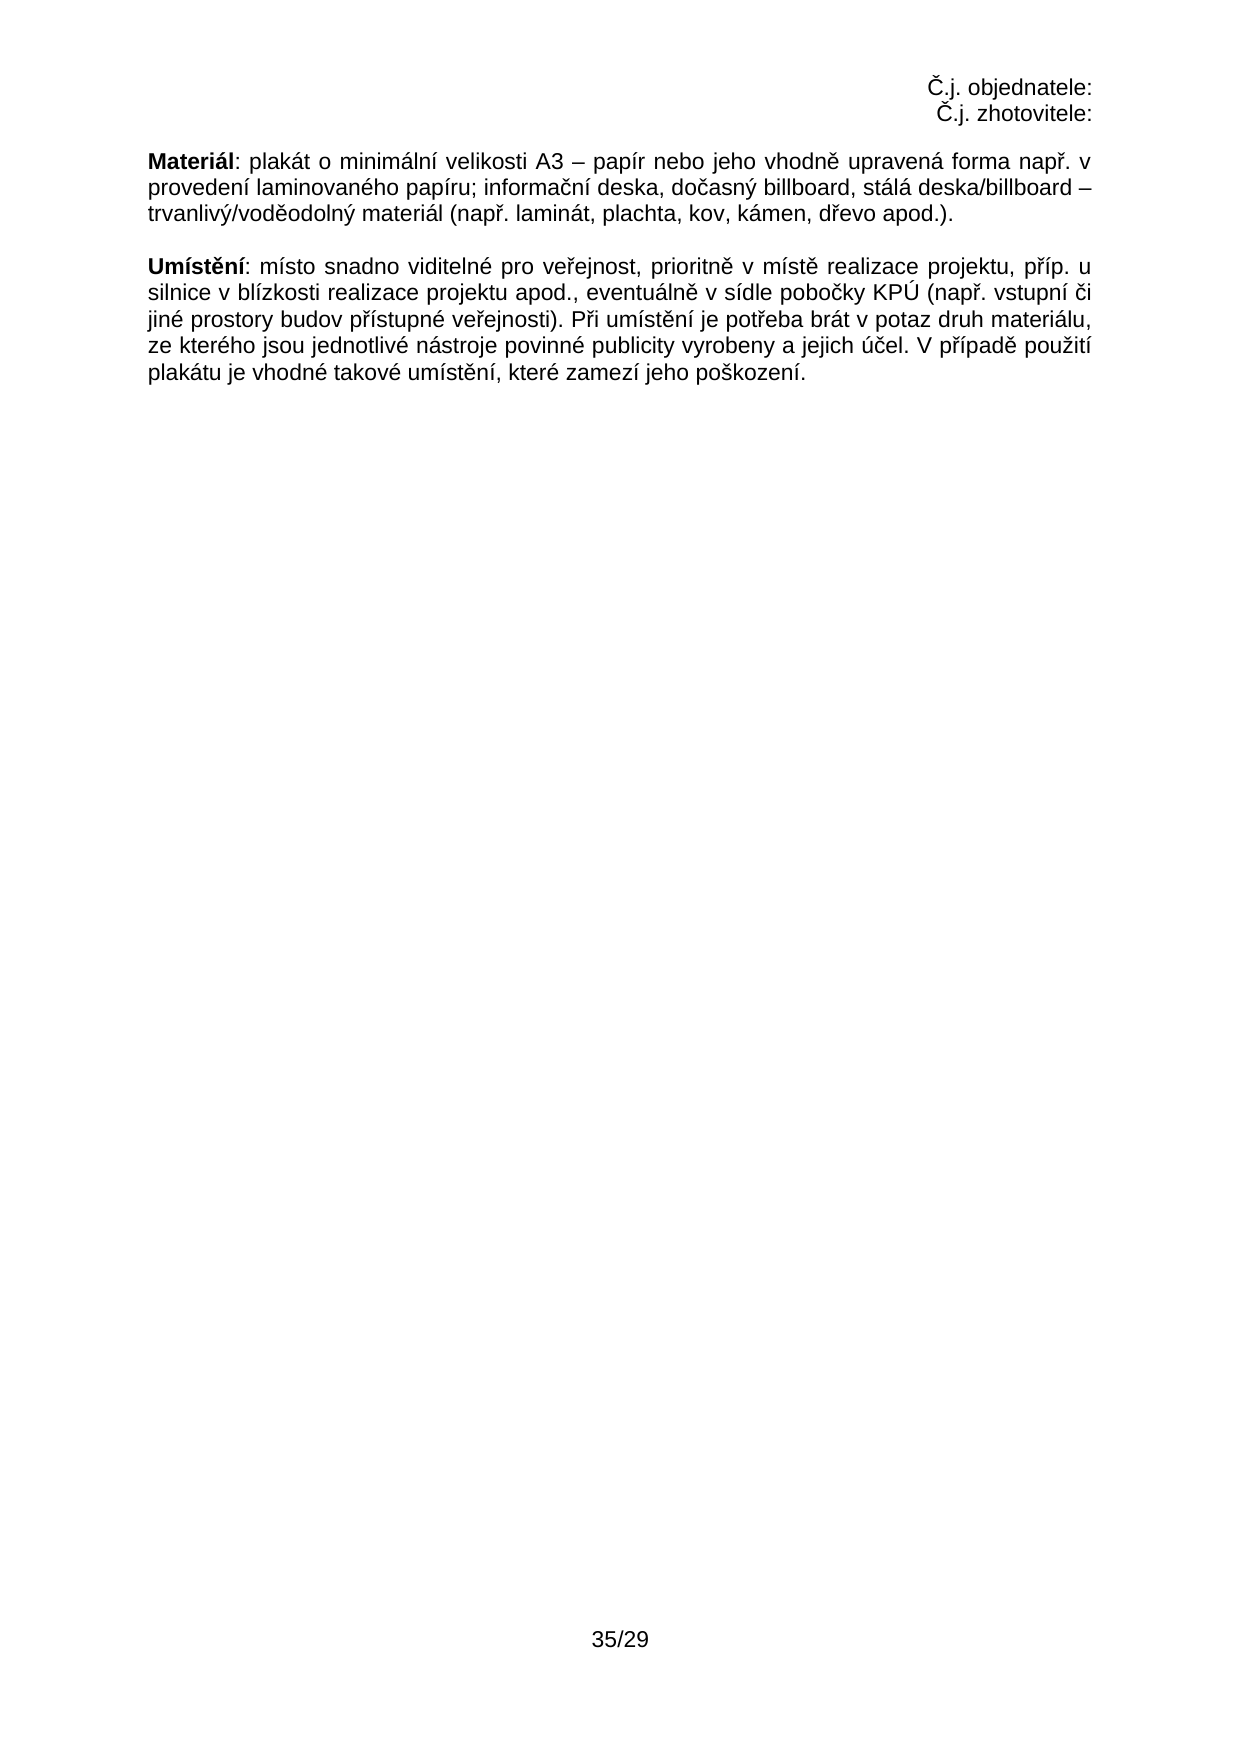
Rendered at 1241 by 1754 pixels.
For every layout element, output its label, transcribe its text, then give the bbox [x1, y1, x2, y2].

text Materiál: plakát o minimální velikosti A3 – papír nebo jeho vhodně upravená forma např. v provedení laminovaného papíru; informační deska, dočasný billboard, stálá deska/billboard – trvanlivý/voděodolný materiál (např. laminát, plachta, kov, kámen, dřevo apod.). [148, 148, 1093, 227]
text Umístění: místo snadno viditelné pro veřejnost, prioritně v místě realizace projektu, příp. u silnice v blízkosti realizace projektu apod., eventuálně v sídle pobočky KPÚ (např. vstupní či jiné prostory budov přístupné veřejnosti). Při umístění je potřeba brát v potaz druh materiálu, ze kterého jsou jednotlivé nástroje povinné publicity vyrobeny a jejich účel. V případě použití plakátu je vhodné takové umístění, které zamezí jeho poškození. [148, 253, 1093, 385]
